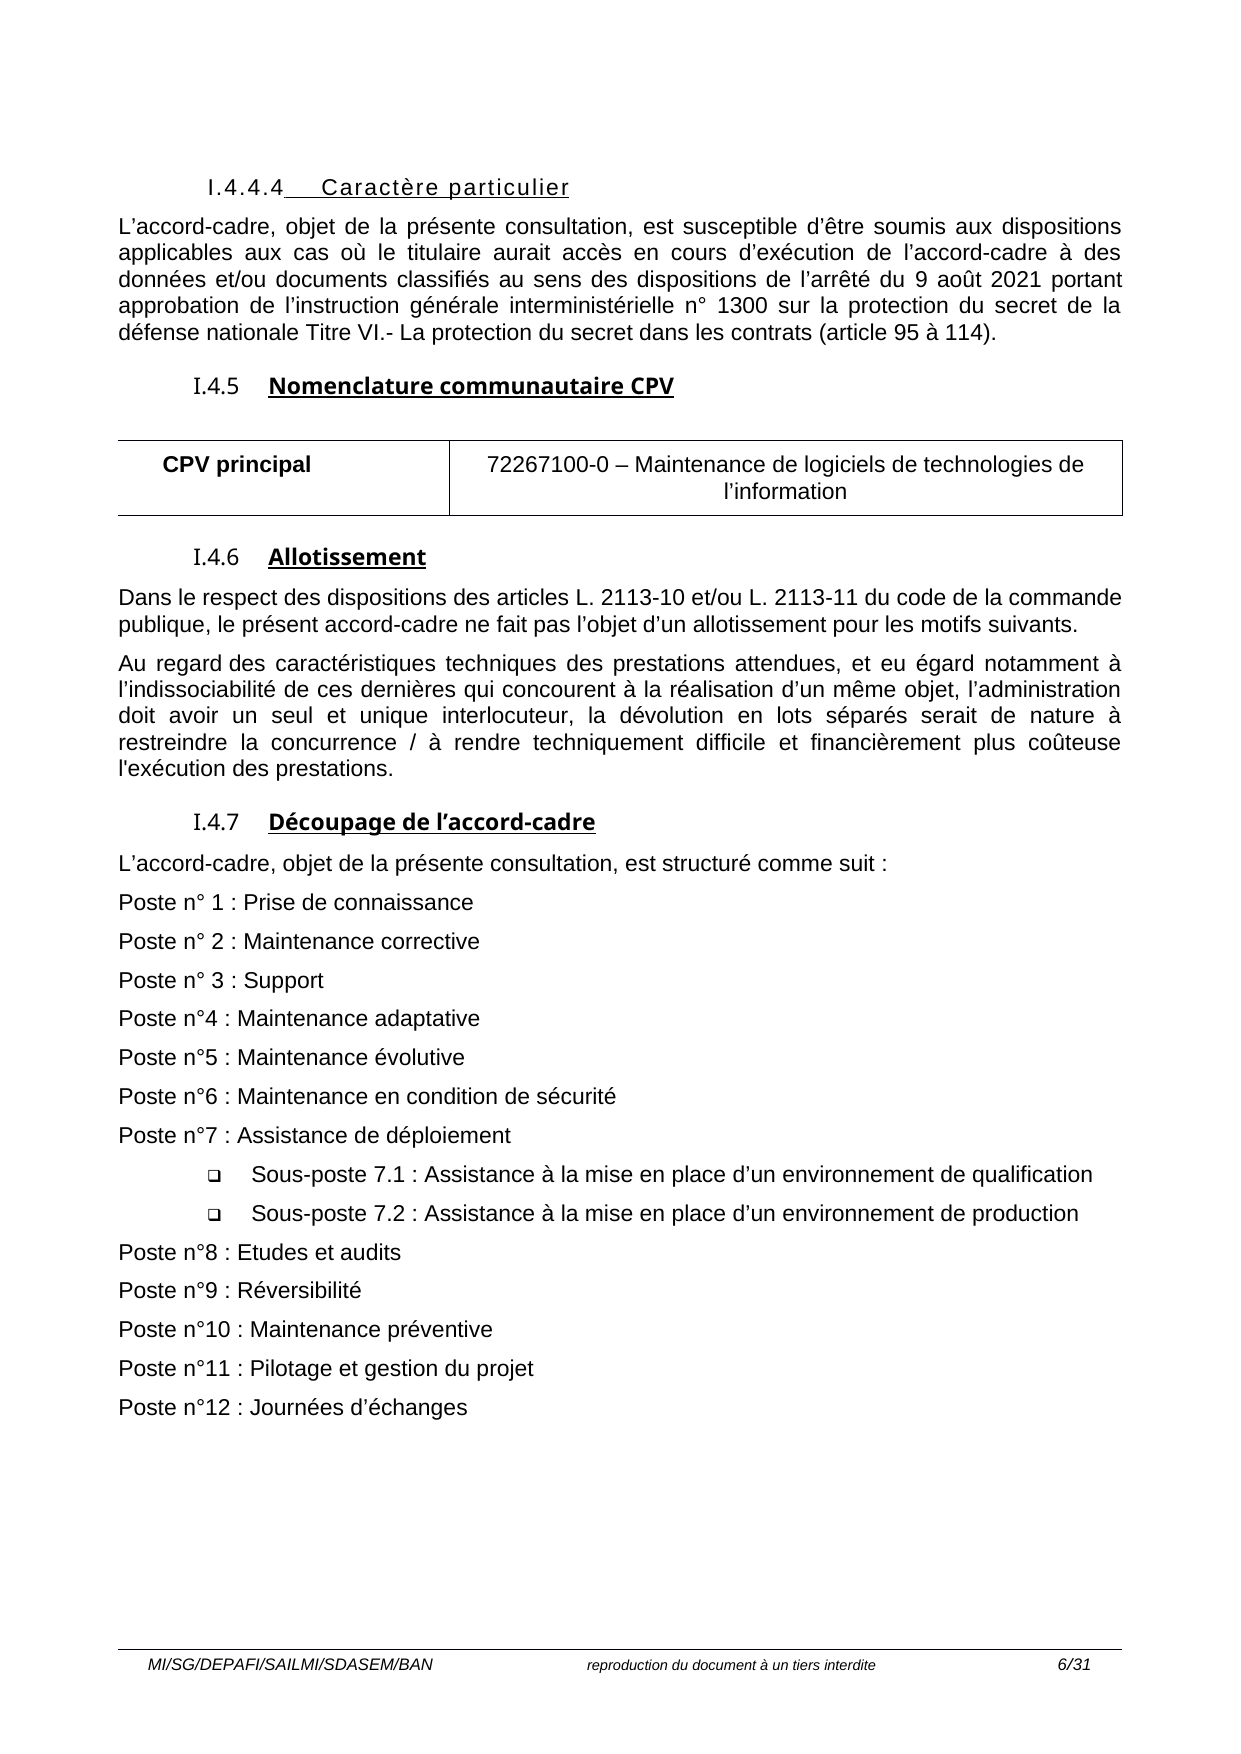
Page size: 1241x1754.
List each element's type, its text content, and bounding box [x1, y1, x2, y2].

text Poste n° 2 : Maintenance corrective [118, 928, 1122, 954]
text L’accord-cadre, objet de la présente consultation, est susceptible d’être soumis aux dispositions applicables aux cas où le titulaire aurait accès en cours d’exécution de l’accord-cadre à des données et/ou documents classifiés au sens des dispositions de l’arrêté du 9 août 2021 portant approbation de l’instruction générale interministérielle n° 1300 sur la protection du secret de la défense nationale Titre VI.- La protection du secret dans les contrats (article 95 à 114). [118, 213, 1122, 345]
text Poste n°4 : Maintenance adaptative [118, 1005, 1122, 1032]
list Poste n°12 : Journées d’échanges [118, 1394, 1122, 1420]
text Dans le respect des dispositions des articles L. 2113-10 et/ou L. 2113-11 du code de la commande publique, le présent accord-cadre ne fait pas l’objet d’un allotissement pour les motifs suivants. [118, 584, 1122, 637]
table_header 72267100-0 – Maintenance de logiciels de technologies de l’information [450, 441, 1122, 514]
list Découpage de l’accord-cadre [193, 806, 1122, 837]
text Poste n°6 : Maintenance en condition de sécurité [118, 1083, 1122, 1109]
text Poste n° 1 : Prise de connaissance [118, 889, 1122, 915]
list Sous-poste 7.2 : Assistance à la mise en place d’un environnement de production [207, 1200, 1122, 1226]
list Poste n°8 : Etudes et audits [118, 1238, 1122, 1265]
list Poste n°10 : Maintenance préventive [118, 1316, 1122, 1343]
text Au regard des caractéristiques techniques des prestations attendues, et eu égard notamment à l’indissociabilité de ces dernières qui concourent à la réalisation d’un même objet, l’administration doit avoir un seul et unique interlocuteur, la dévolution en lots séparés serait de nature à restreindre la concurrence / à rendre techniquement difficile et financièrement plus coûteuse l'exécution des prestations. [118, 649, 1122, 781]
text Poste n° 3 : Support [118, 967, 1122, 993]
text L’accord-cadre, objet de la présente consultation, est structuré comme suit : [118, 850, 1122, 876]
list Poste n°9 : Réversibilité [118, 1277, 1122, 1304]
table_header CPV principal [118, 441, 449, 514]
list Allotissement [193, 541, 1122, 572]
list Caractère particulier [208, 174, 1122, 201]
list Nomenclature communautaire CPV [193, 370, 1122, 401]
text Poste n°7 : Assistance de déploiement [118, 1122, 1122, 1148]
list Sous-poste 7.1 : Assistance à la mise en place d’un environnement de qualification [207, 1161, 1122, 1187]
list Poste n°11 : Pilotage et gestion du projet [118, 1355, 1122, 1381]
text Poste n°5 : Maintenance évolutive [118, 1044, 1122, 1071]
